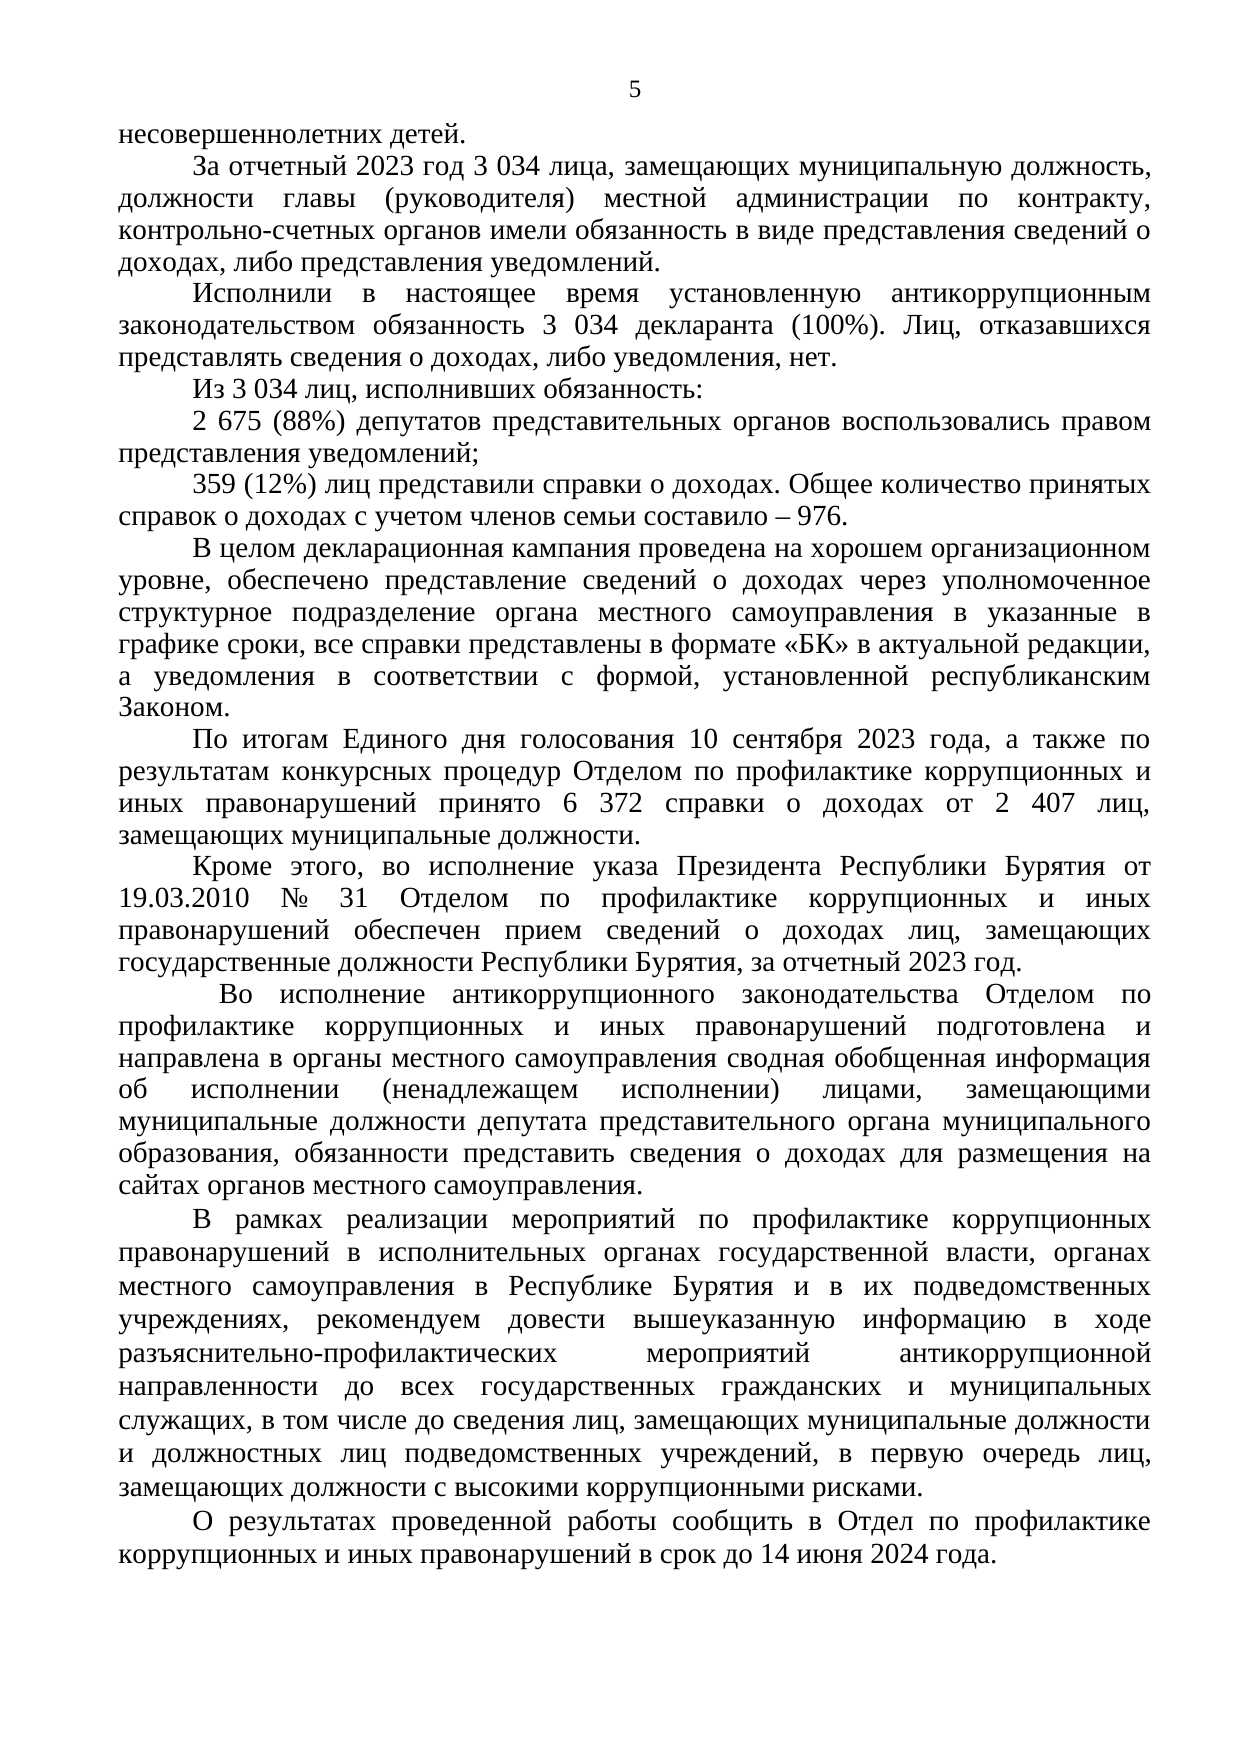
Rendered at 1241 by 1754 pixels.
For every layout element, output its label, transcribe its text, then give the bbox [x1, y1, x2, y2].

text По итогам Единого дня голосования 10 сентября 2023 года, а также по результатам конкурсных процедур Отделом по профилактике коррупционных и иных правонарушений принято 6 372 справки о доходах от 2 407 лиц, замещающих муниципальные должности. [118, 723, 1152, 850]
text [118, 118, 1152, 150]
text В рамках реализации мероприятий по профилактике коррупционных правонарушений в исполнительных органах государственной власти, органах местного самоуправления в Республике Бурятия и в их подведомственных учреждениях, рекомендуем довести вышеуказанную информацию в ходе разъяснительно-профилактических мероприятий антикоррупционной направленности до всех государственных гражданских и муниципальных служащих, в том числе до сведения лиц, замещающих муниципальные должности и должностных лиц подведомственных учреждений, в первую очередь лиц, замещающих должности с высокими коррупционными рисками. [118, 1201, 1152, 1503]
text Во исполнение антикоррупционного законодательства Отделом по профилактике коррупционных и иных правонарушений подготовлена и направлена в органы местного самоуправления сводная обобщенная информация об исполнении (ненадлежащем исполнении) лицами, замещающими муниципальные должности депутата представительного органа муниципального образования, обязанности представить сведения о доходах для размещения на сайтах органов местного самоуправления. [118, 978, 1152, 1201]
text 2 675 (88%) депутатов представительных органов воспользовались правом представления уведомлений; [118, 404, 1152, 468]
text Кроме этого, во исполнение указа Президента Республики Бурятия от 19.03.2010 № 31 Отделом по профилактике коррупционных и иных правонарушений обеспечен прием сведений о доходах лиц, замещающих государственные должности Республики Бурятия, за отчетный 2023 год. [118, 850, 1152, 978]
text 359 (12%) лиц представили справки о доходах. Общее количество принятых справок о доходах с учетом членов семьи составило – 976. [118, 468, 1152, 532]
text О результатах проведенной работы сообщить в Отдел по профилактике коррупционных и иных правонарушений в срок до 14 июня 2024 года. [118, 1503, 1152, 1634]
text За отчетный 2023 год 3 034 лица, замещающих муниципальную должность, должности главы (руководителя) местной администрации по контракту, контрольно-счетных органов имели обязанность в виде представления сведений о доходах, либо представления уведомлений. [118, 150, 1152, 277]
text В целом декларационная кампания проведена на хорошем организационном уровне, обеспечено представление сведений о доходах через уполномоченное структурное подразделение органа местного самоуправления в указанные в графике сроки, все справки представлены в формате «БК» в актуальной редакции, а уведомления в соответствии с формой, установленной республиканским Законом. [118, 532, 1152, 723]
text Исполнили в настоящее время установленную антикоррупционным законодательством обязанность 3 034 декларанта (100%). Лиц, отказавшихся представлять сведения о доходах, либо уведомления, нет. [118, 277, 1152, 373]
text Из 3 034 лиц, исполнивших обязанность: [118, 373, 1152, 404]
